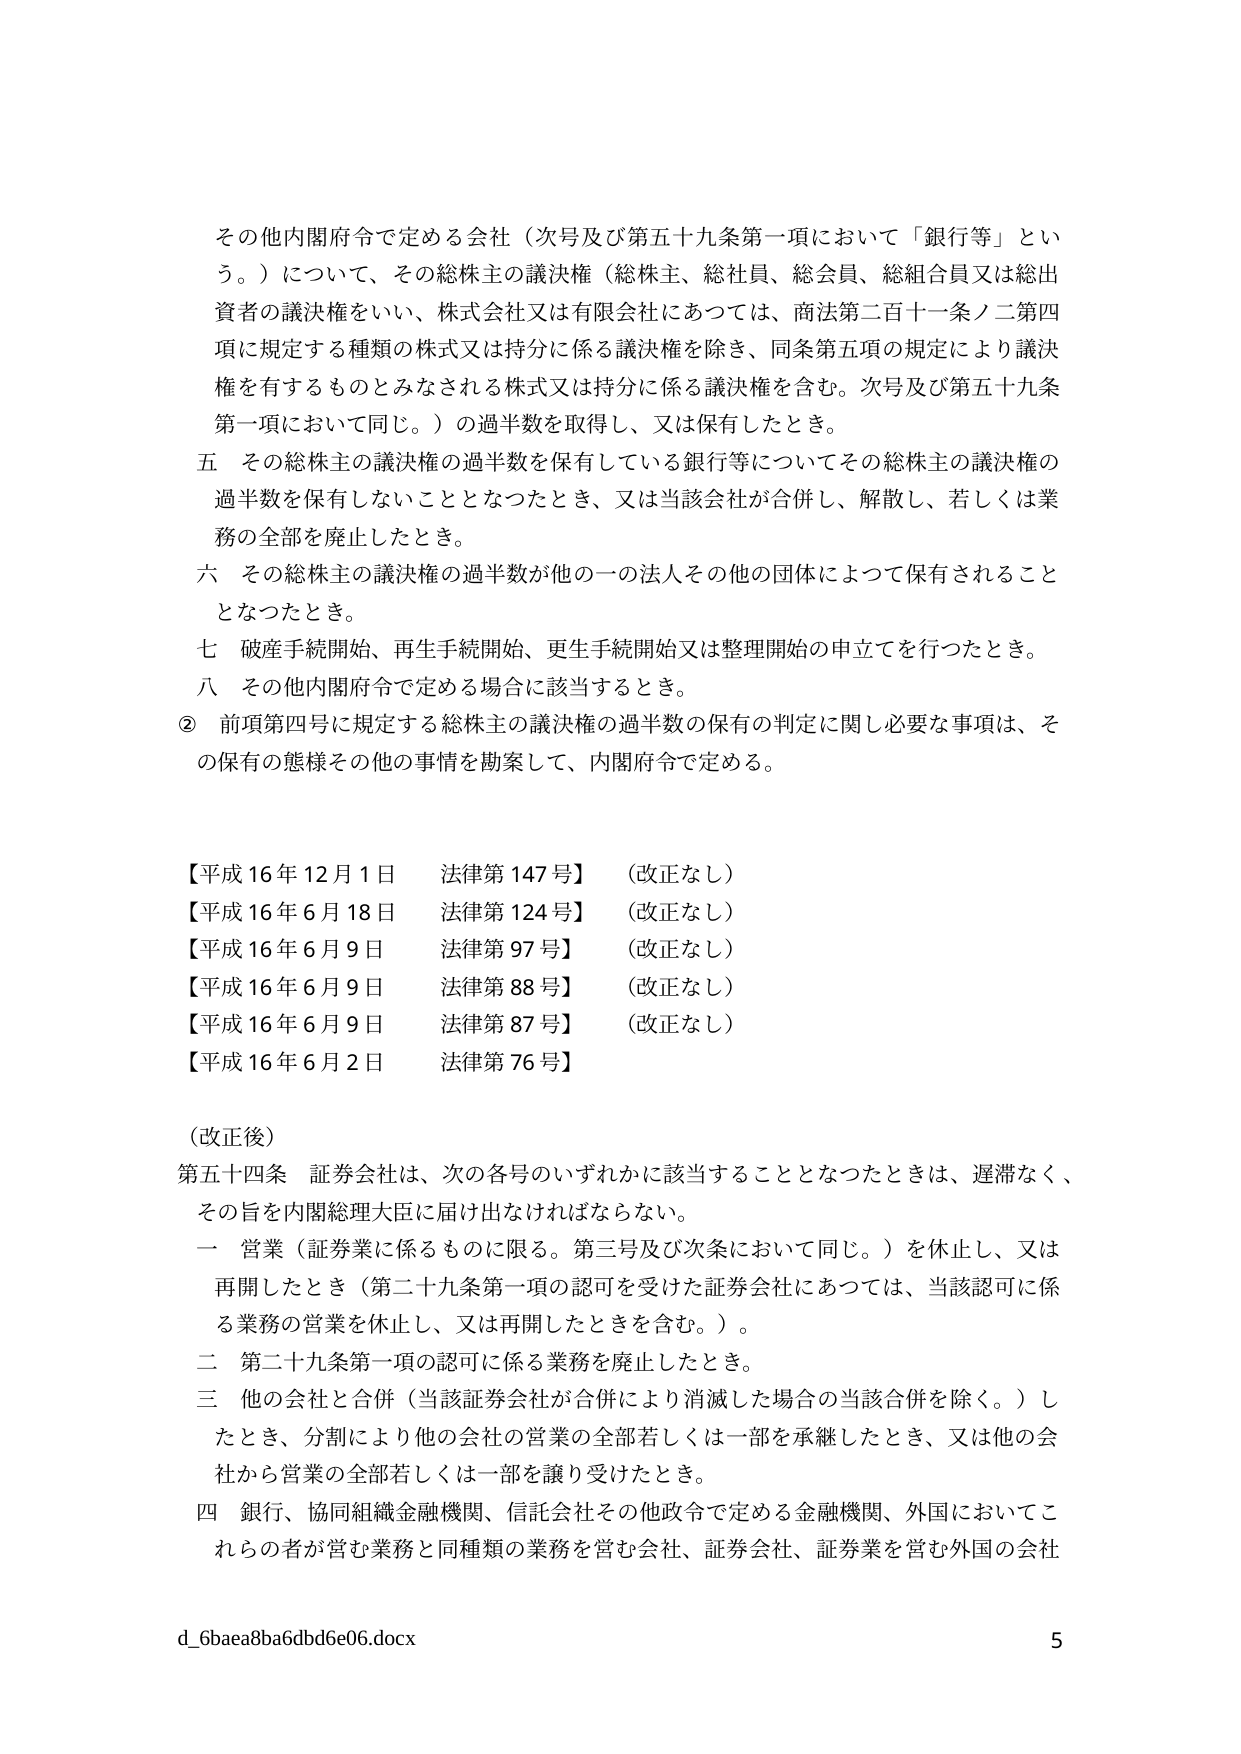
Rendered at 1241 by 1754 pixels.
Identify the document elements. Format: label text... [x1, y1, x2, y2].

text ② 前項第四号に規定する総株主の議決権の過半数の保有の判定に関し必要な事項は、その保有の態様その他の事情を勘案して、内閣府令で定める。 [177, 704, 1063, 779]
text （改正後） [177, 1117, 1063, 1154]
text 【平成16年6月9日 法律第97号】 （改正なし） [177, 929, 1063, 967]
text 【平成16年6月9日 法律第88号】 （改正なし） [177, 967, 1063, 1004]
text 三 他の会社と合併（当該証券会社が合併により消滅した場合の当該合併を除く。）したとき、分割により他の会社の営業の全部若しくは一部を承継したとき、又は他の会社から営業の全部若しくは一部を譲り受けたとき。 [196, 1379, 1063, 1492]
text 八 その他内閣府令で定める場合に該当するとき。 [196, 667, 1063, 704]
text 五 その総株主の議決権の過半数を保有している銀行等についてその総株主の議決権の過半数を保有しないこととなつたとき、又は当該会社が合併し、解散し、若しくは業務の全部を廃止したとき。 [196, 442, 1063, 554]
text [196, 1492, 1063, 1567]
text 【平成16年6月2日 法律第76号】 [177, 1042, 1063, 1079]
text 【平成16年6月9日 法律第87号】 （改正なし） [177, 1004, 1063, 1042]
text 一 営業（証券業に係るものに限る。第三号及び次条において同じ。）を休止し、又は再開したとき（第二十九条第一項の認可を受けた証券会社にあつては、当該認可に係る業務の営業を休止し、又は再開したときを含む。）。 [196, 1229, 1063, 1342]
text 七 破産手続開始、再生手続開始、更生手続開始又は整理開始の申立てを行つたとき。 [196, 629, 1063, 667]
text 二 第二十九条第一項の認可に係る業務を廃止したとき。 [196, 1342, 1063, 1379]
text 六 その総株主の議決権の過半数が他の一の法人その他の団体によつて保有されることとなつたとき。 [196, 554, 1063, 629]
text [196, 217, 1063, 442]
text 第五十四条 証券会社は、次の各号のいずれかに該当することとなつたときは、遅滞なく、その旨を内閣総理大臣に届け出なければならない。 [177, 1154, 1063, 1229]
text 【平成16年12月1日 法律第147号】 （改正なし） [177, 854, 1063, 892]
text 【平成16年6月18日 法律第124号】 （改正なし） [177, 892, 1063, 929]
